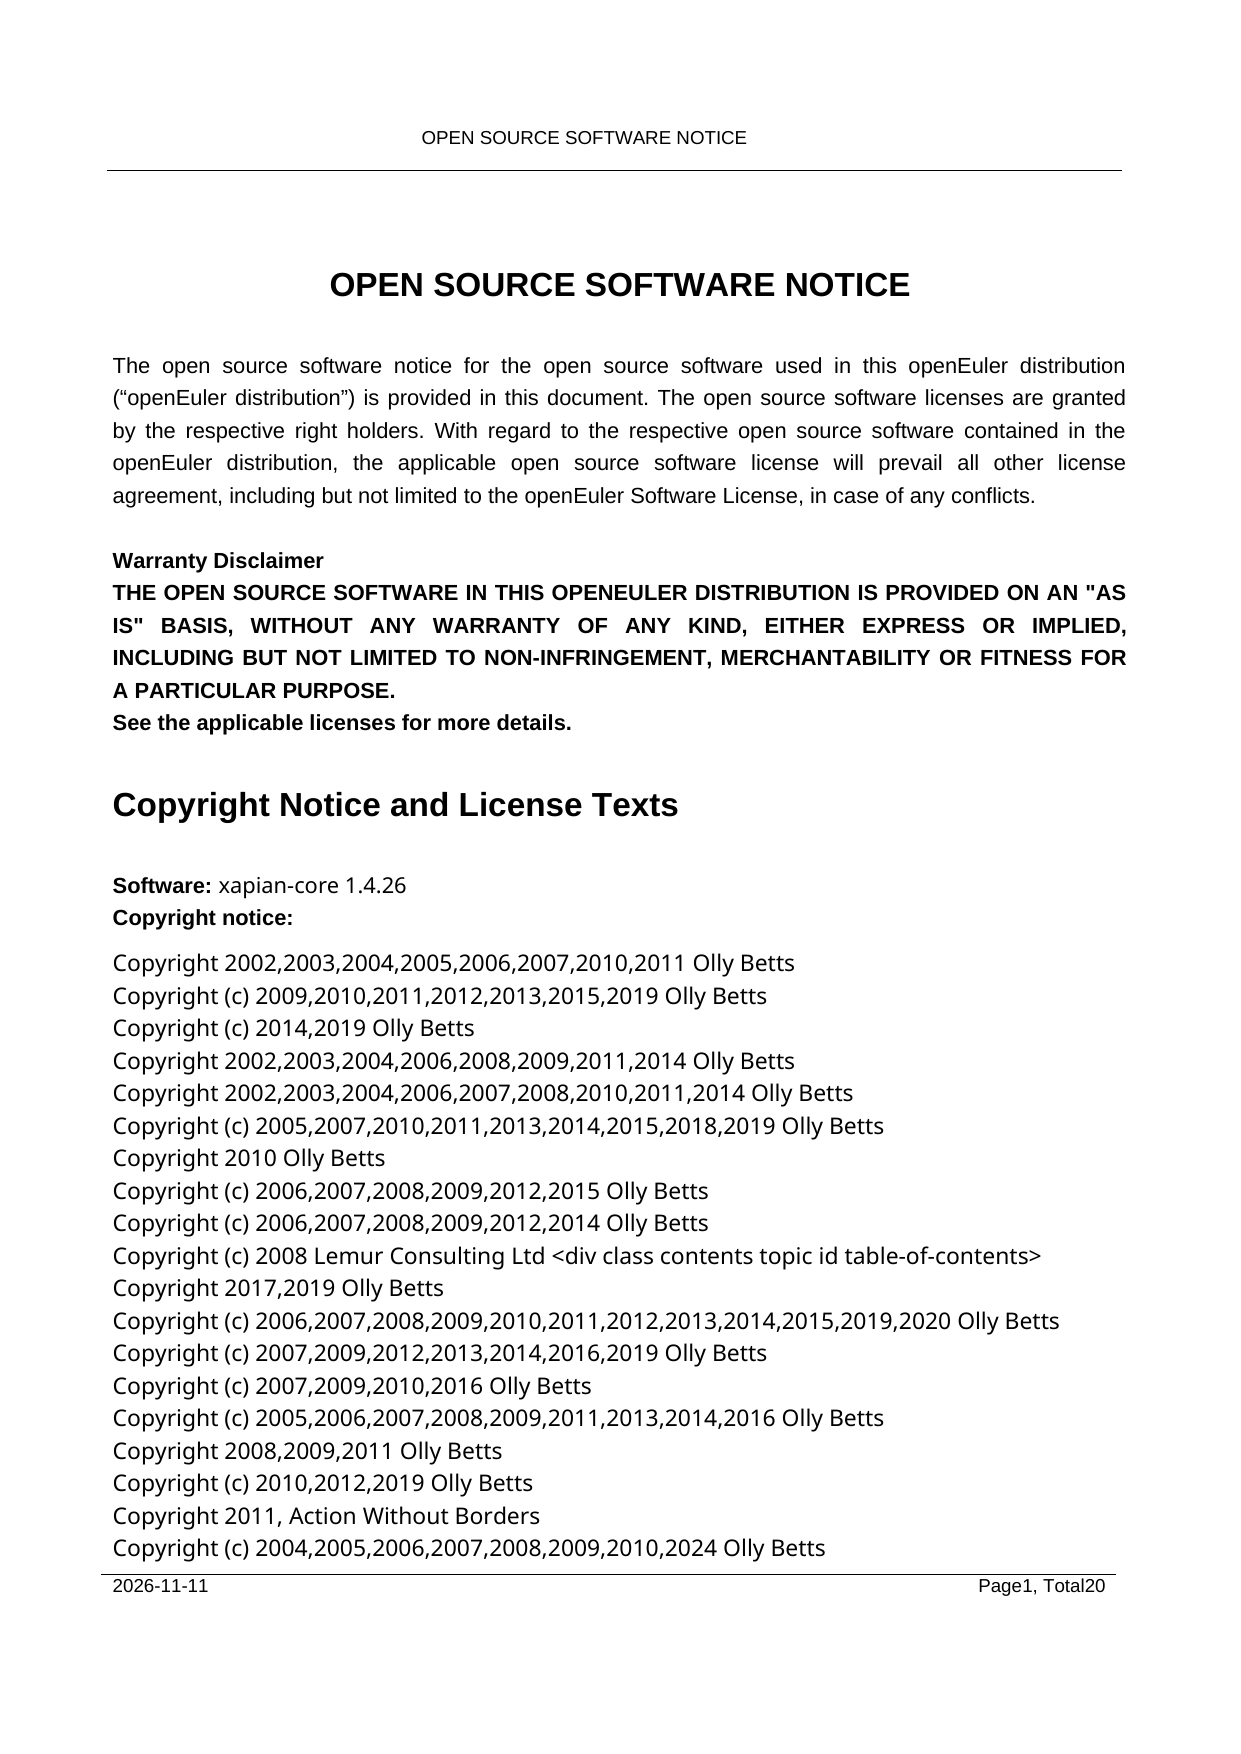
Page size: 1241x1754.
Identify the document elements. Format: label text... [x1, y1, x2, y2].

text Copyright notice: [112, 901, 1128, 934]
text OPEN SOURCE SOFTWARE NOTICE [112, 251, 1128, 316]
text THE OPEN SOURCE SOFTWARE IN THIS OPENEULER DISTRIBUTION IS PROVIDED ON AN "AS IS" BASIS, WITHOUT ANY WARRANTY OF ANY KIND, EITHER EXPRESS OR IMPLIED, INCLUDING BUT NOT LIMITED TO NON-INFRINGEMENT, MERCHANTABILITY OR FITNESS FOR A PARTICULAR PURPOSE. See the applicable licenses for more details. [112, 576, 1128, 739]
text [112, 947, 1128, 1564]
text Copyright Notice and License Texts [112, 771, 1128, 836]
text Warranty Disclaimer [112, 544, 1128, 576]
text The open source software notice for the open source software used in this openEuler distribution (“openEuler distribution”) is provided in this document. The open source software licenses are granted by the respective right holders. With regard to the respective open source software contained in the openEuler distribution, the applicable open source software license will prevail all other license agreement, including but not limited to the openEuler Software License, in case of any conflicts. [112, 349, 1128, 511]
title Software: xapian-core 1.4.26 [112, 869, 1128, 901]
